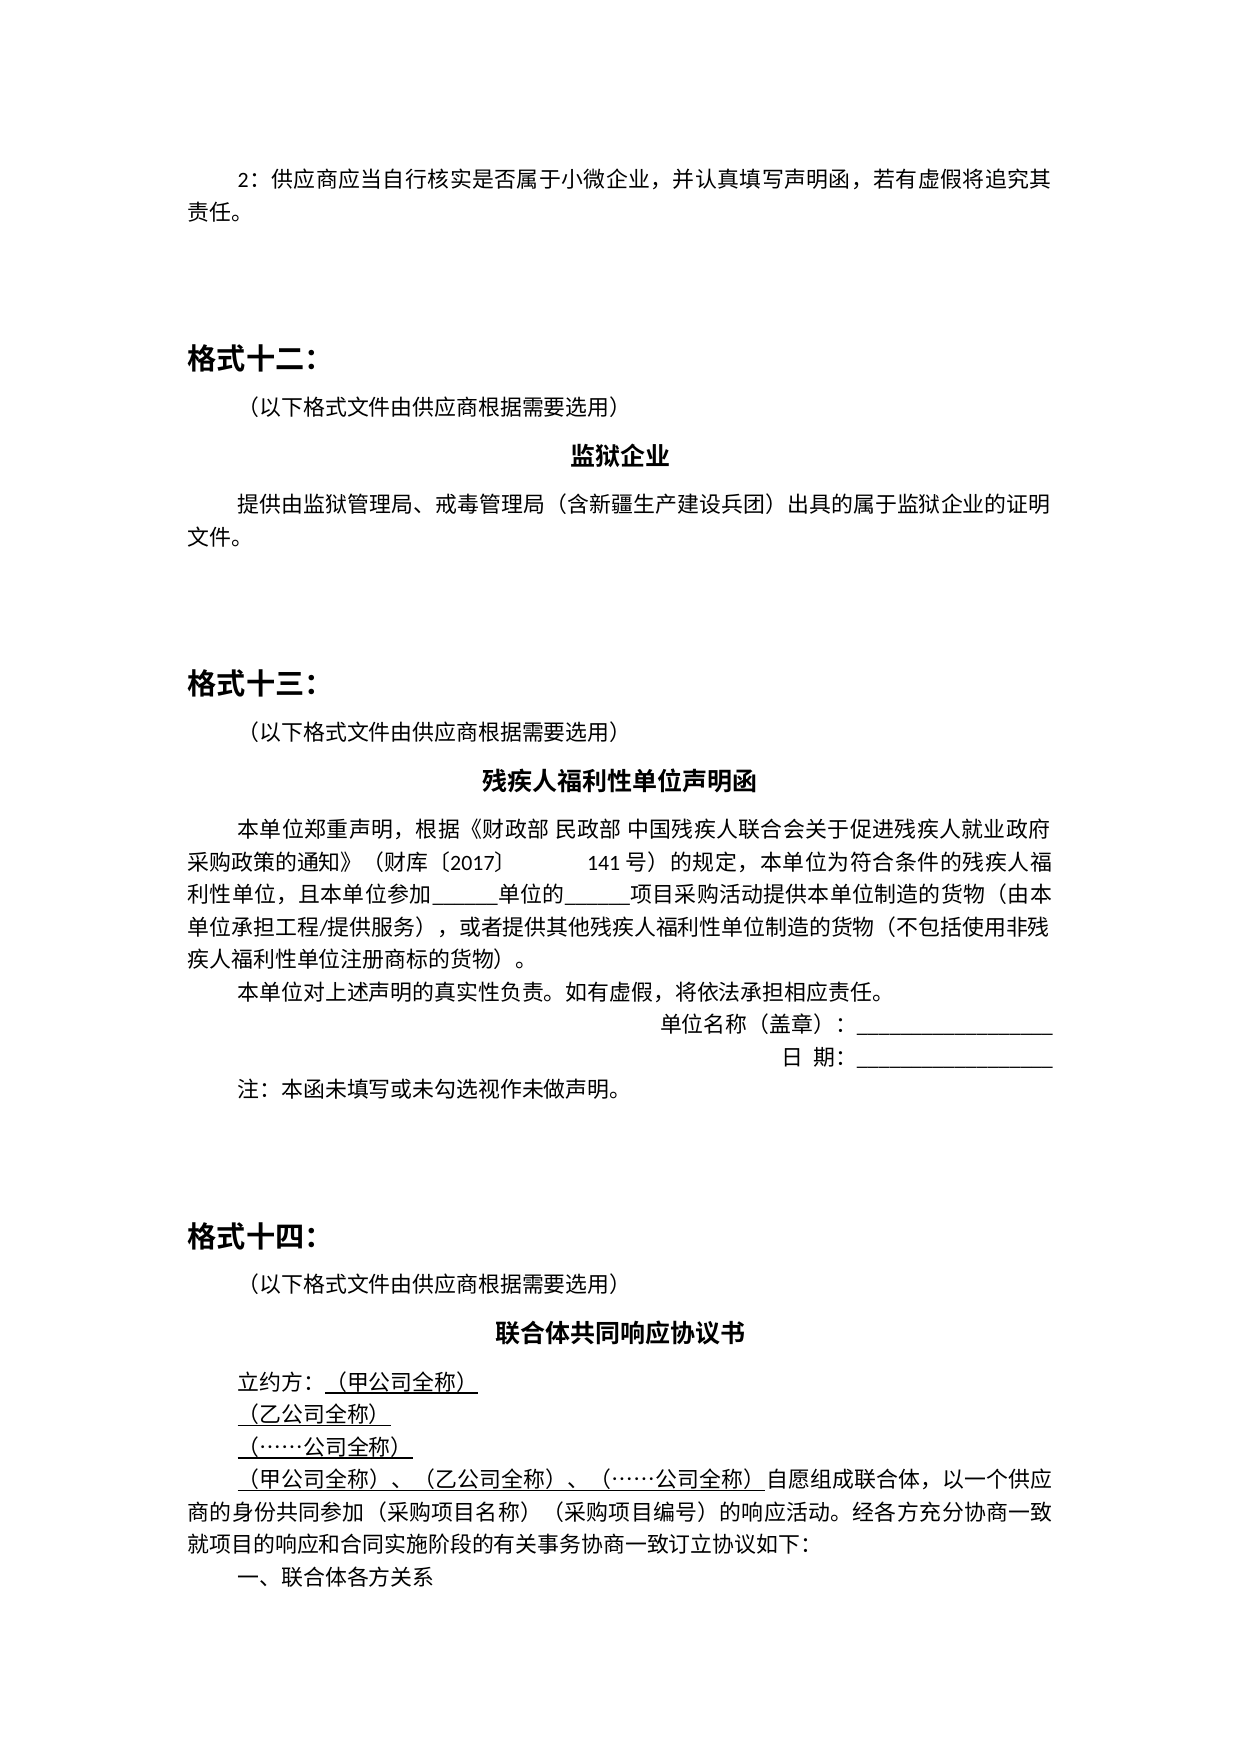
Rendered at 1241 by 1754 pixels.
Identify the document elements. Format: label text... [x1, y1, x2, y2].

text 提供由监狱管理局、戒毒管理局（含新疆生产建设兵团）出具的属于监狱企业的证明文件。 [187, 487, 1053, 552]
text 单位名称（盖章）：__________________ [187, 1007, 1053, 1039]
text （以下格式文件由供应商根据需要选用） [187, 1267, 1053, 1299]
text 监狱企业 [187, 422, 1053, 487]
text 2：供应商应当自行核实是否属于小微企业，并认真填写声明函，若有虚假将追究其责任。 [187, 162, 1053, 227]
text （乙公司全称） [187, 1397, 1053, 1429]
text 本单位郑重声明，根据《财政部 民政部 中国残疾人联合会关于促进残疾人就业政府采购政策的通知》（财库〔2017〕 141号）的规定，本单位为符合条件的残疾人福利性单位，且本单位参加______单位的______项目采购活动提供本单位制造的货物（由本单位承担工程/提供服务），或者提供其他残疾人福利性单位制造的货物（不包括使用非残疾人福利性单位注册商标的货物）。 [187, 812, 1053, 974]
text 本单位对上述声明的真实性负责。如有虚假，将依法承担相应责任。 [187, 974, 1053, 1007]
text （以下格式文件由供应商根据需要选用） [187, 389, 1053, 422]
text （以下格式文件由供应商根据需要选用） [187, 714, 1053, 747]
text 注：本函未填写或未勾选视作未做声明。 [187, 1072, 1053, 1104]
text 格式十二： [187, 324, 1053, 389]
text （……公司全称） [187, 1429, 1053, 1462]
text 联合体共同响应协议书 [187, 1299, 1053, 1364]
text 一、联合体各方关系 [187, 1559, 1053, 1592]
text 立约方：（甲公司全称） [187, 1364, 1053, 1397]
text 残疾人福利性单位声明函 [187, 747, 1053, 812]
text 格式十三： [187, 649, 1053, 714]
text （甲公司全称）、（乙公司全称）、（……公司全称）自愿组成联合体，以一个供应商的身份共同参加（采购项目名称）（采购项目编号）的响应活动。经各方充分协商一致，就项目的响应和合同实施阶段的有关事务协商一致订立协议如下： [187, 1462, 1053, 1559]
text 格式十四： [187, 1202, 1053, 1267]
text 日 期：__________________ [187, 1039, 1053, 1072]
